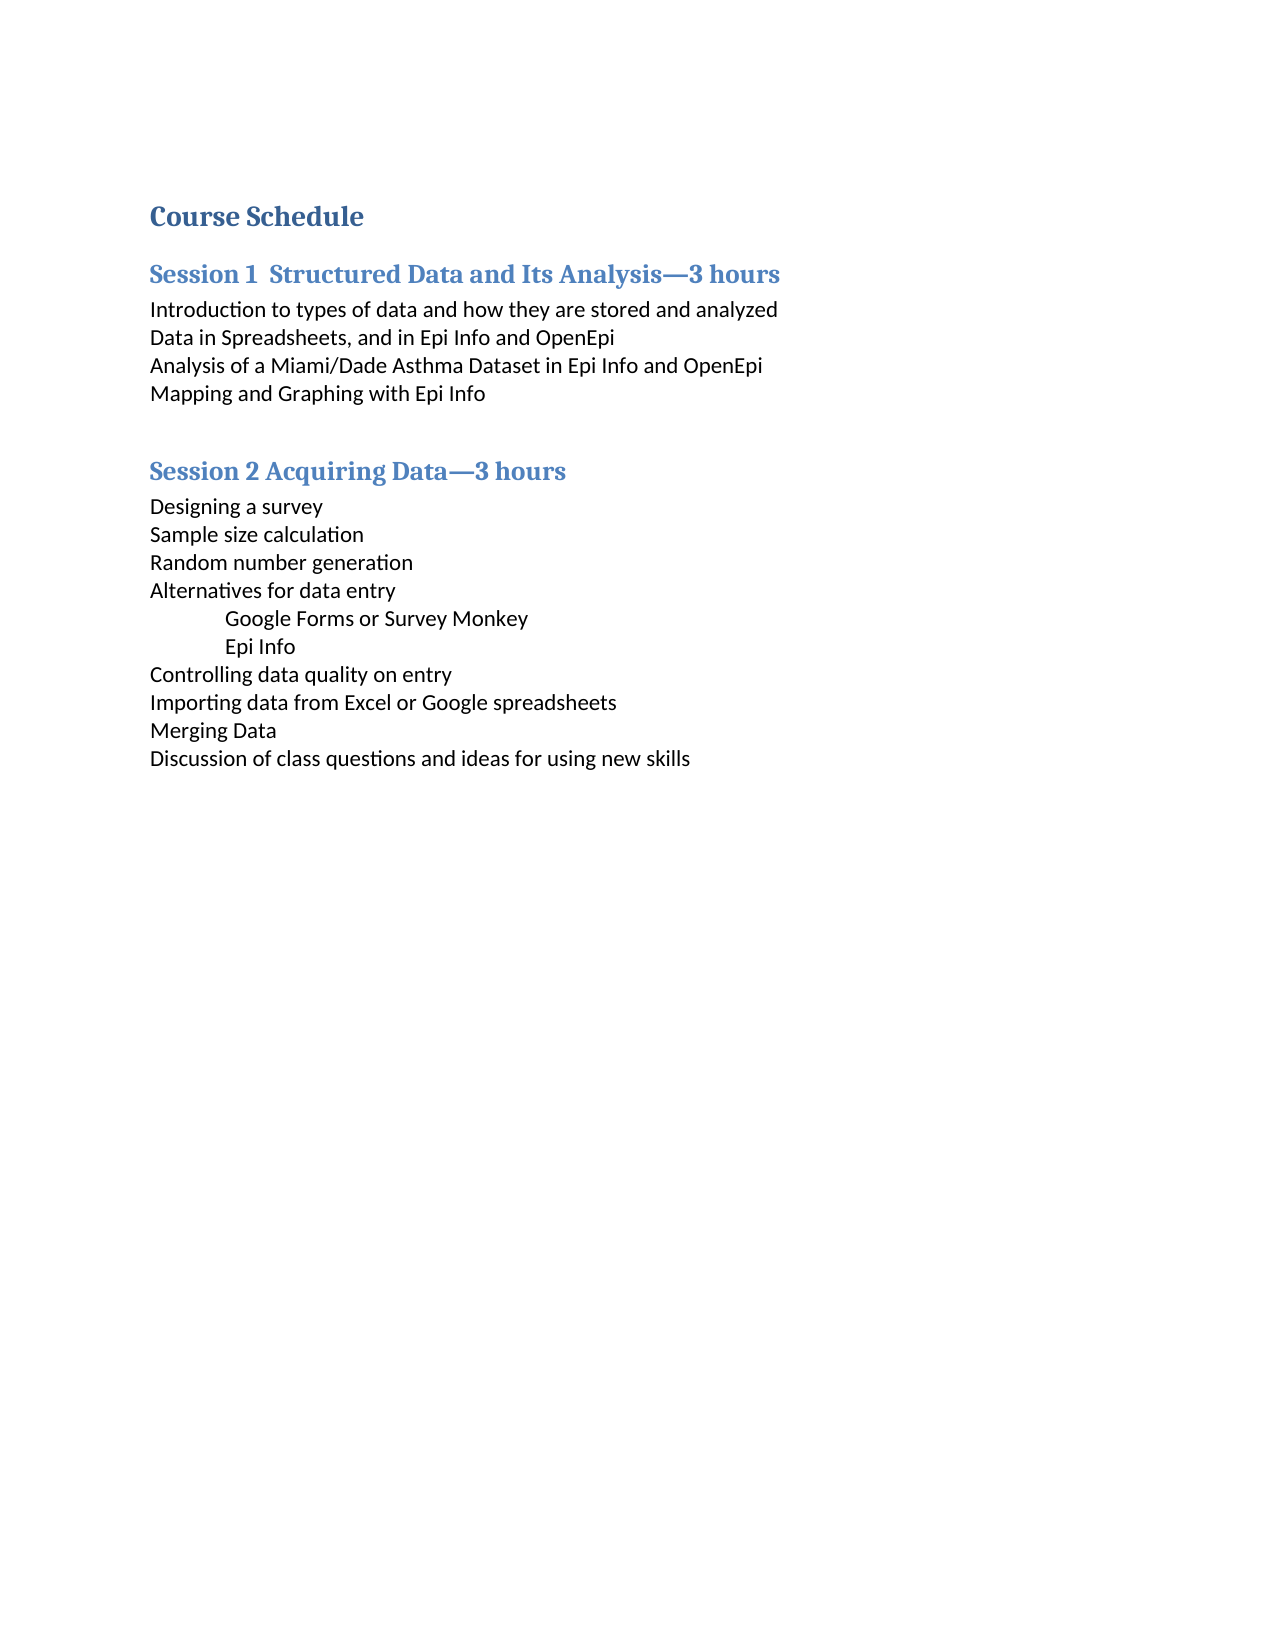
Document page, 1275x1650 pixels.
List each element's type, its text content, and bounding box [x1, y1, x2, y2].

subtitle Course Schedule [150, 200, 1125, 233]
text Importing data from Excel or Google spreadsheets [150, 688, 1125, 716]
text Sample size calculation [150, 520, 1125, 548]
text Data in Spreadsheets, and in Epi Info and OpenEpi [150, 323, 1125, 351]
text Merging Data [150, 716, 1125, 744]
text Random number generation [150, 548, 1125, 576]
subtitle Session 2 Acquiring Data—3 hours [150, 456, 1125, 487]
text Google Forms or Survey Monkey [150, 604, 1125, 632]
text Mapping and Graphing with Epi Info [150, 379, 1125, 407]
text Analysis of a Miami/Dade Asthma Dataset in Epi Info and OpenEpi [150, 351, 1125, 379]
text Designing a survey [150, 492, 1125, 520]
text Epi Info [150, 632, 1125, 660]
text Discussion of class questions and ideas for using new skills [150, 744, 1125, 772]
text Alternatives for data entry [150, 576, 1125, 604]
text Controlling data quality on entry [150, 660, 1125, 688]
text Introduction to types of data and how they are stored and analyzed [150, 295, 1125, 323]
subtitle Session 1 Structured Data and Its Analysis—3 hours [150, 259, 1125, 291]
